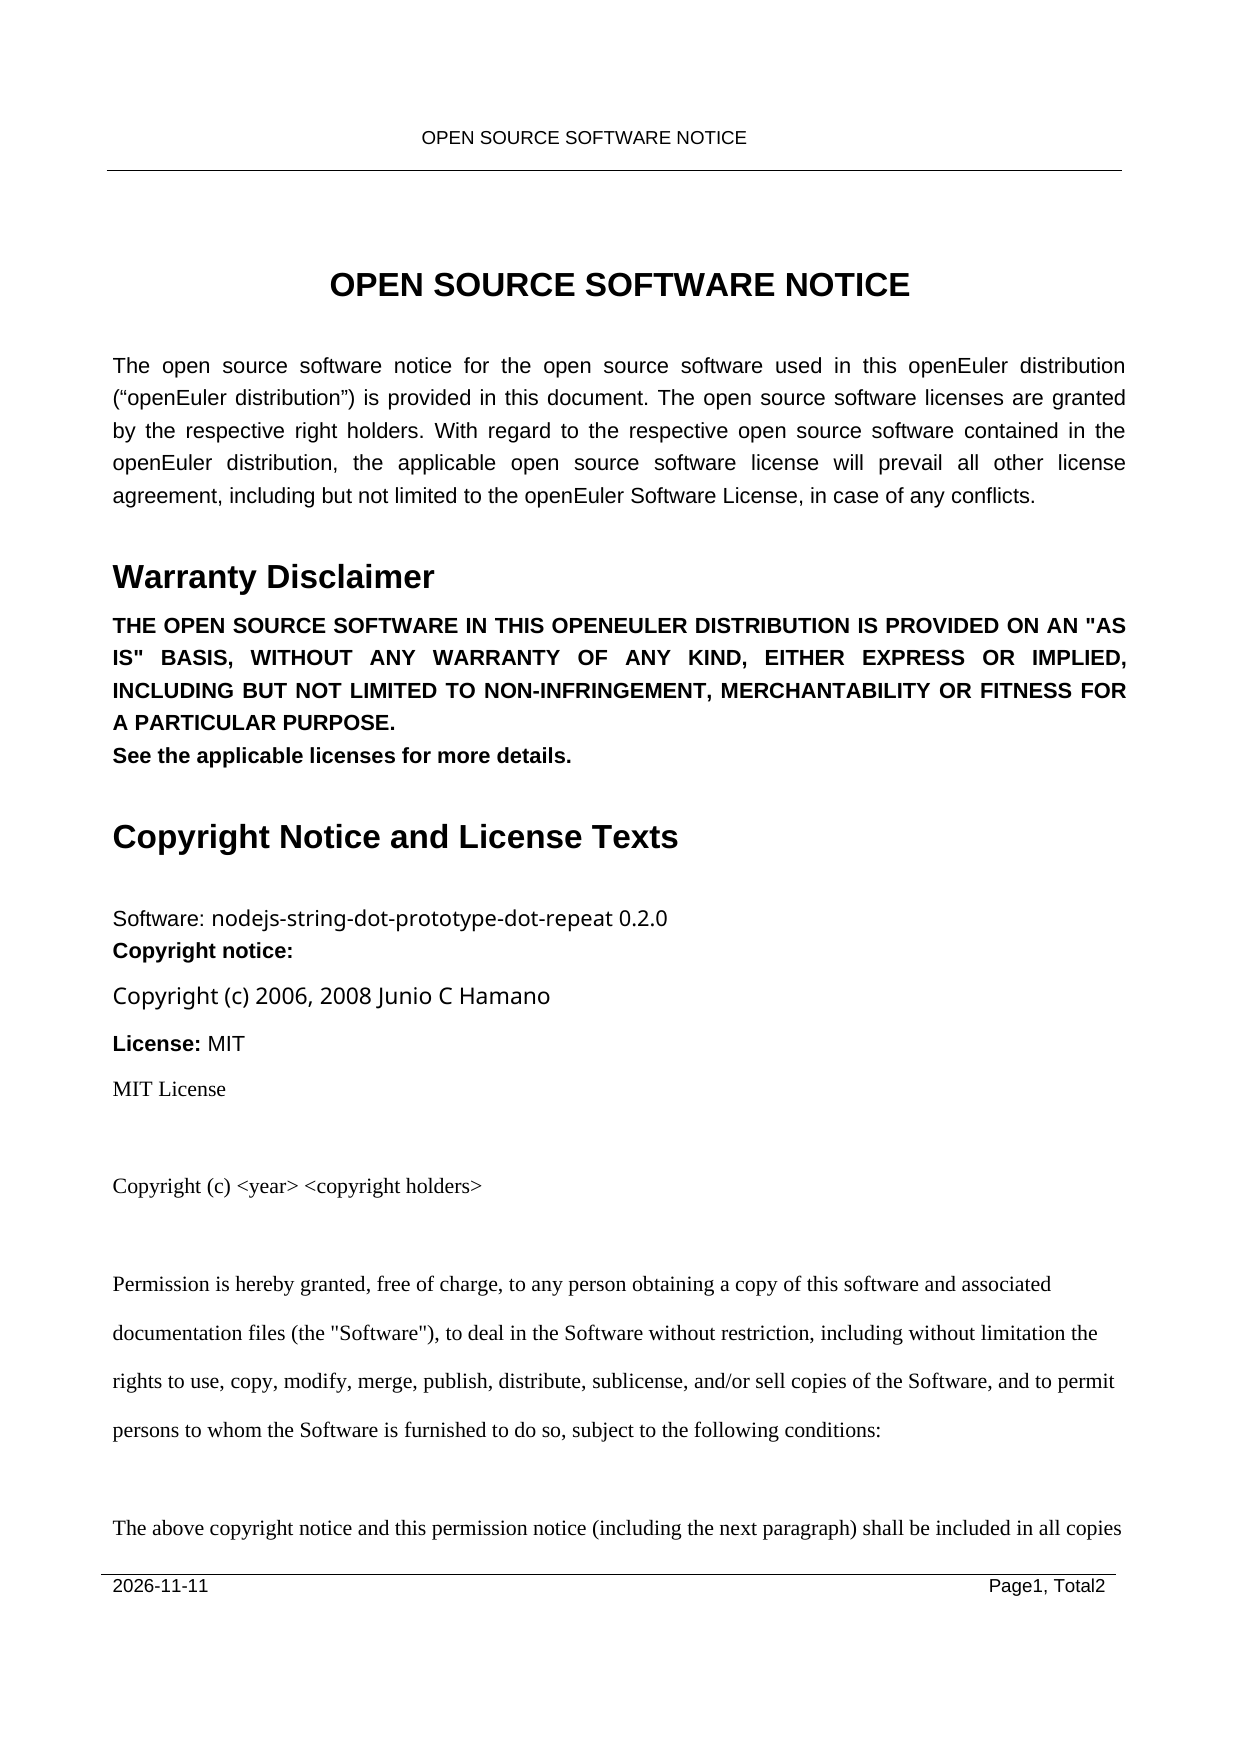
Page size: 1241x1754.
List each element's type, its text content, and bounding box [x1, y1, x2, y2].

text License: MIT [112, 1027, 1128, 1060]
text Copyright Notice and License Texts [112, 804, 1128, 869]
text Software: nodejs-string-dot-prototype-dot-repeat 0.2.0 [112, 901, 1128, 934]
text Warranty Disclaimer [112, 544, 1128, 609]
text THE OPEN SOURCE SOFTWARE IN THIS OPENEULER DISTRIBUTION IS PROVIDED ON AN "AS IS" BASIS, WITHOUT ANY WARRANTY OF ANY KIND, EITHER EXPRESS OR IMPLIED, INCLUDING BUT NOT LIMITED TO NON-INFRINGEMENT, MERCHANTABILITY OR FITNESS FOR A PARTICULAR PURPOSE. See the applicable licenses for more details. [112, 609, 1128, 771]
text Copyright notice: [112, 934, 1128, 966]
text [112, 1072, 1128, 1543]
text The open source software notice for the open source software used in this openEuler distribution (“openEuler distribution”) is provided in this document. The open source software licenses are granted by the respective right holders. With regard to the respective open source software contained in the openEuler distribution, the applicable open source software license will prevail all other license agreement, including but not limited to the openEuler Software License, in case of any conflicts. [112, 349, 1128, 511]
text OPEN SOURCE SOFTWARE NOTICE [112, 251, 1128, 316]
text Copyright (c) 2006, 2008 Junio C Hamano [112, 979, 1128, 1012]
